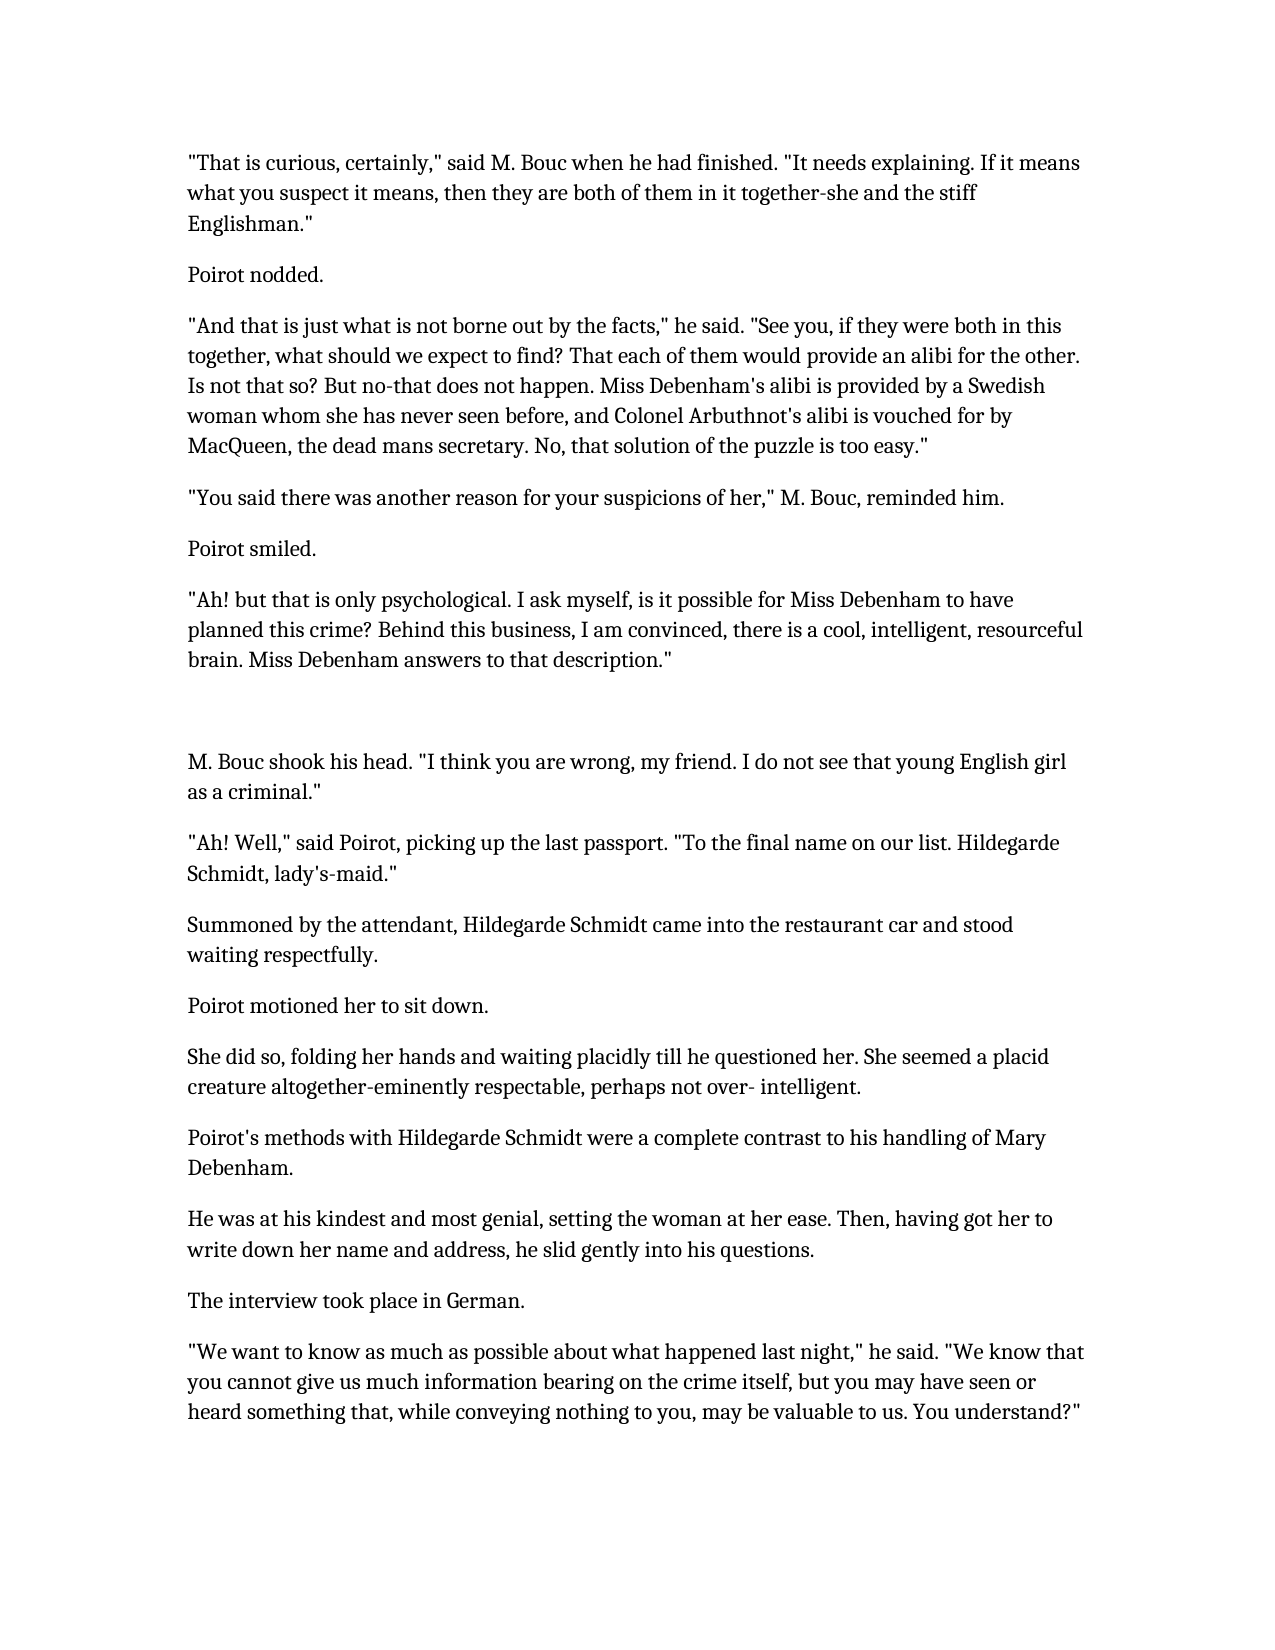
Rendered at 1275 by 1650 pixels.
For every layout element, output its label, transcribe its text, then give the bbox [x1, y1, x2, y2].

text Summoned by the attendant, Hildegarde Schmidt came into the restaurant car and stood waiting respectfully. [187, 911, 1087, 968]
text "We want to know as much as possible about what happened last night," he said. "We know that you cannot give us much information bearing on the crime itself, but you may have seen or heard something that, while conveying nothing to you, may be valuable to us. You understand?" [187, 1338, 1087, 1425]
text Poirot's methods with Hildegarde Schmidt were a complete contrast to his handling of Mary Debenham. [187, 1125, 1087, 1182]
text The interview took place in German. [187, 1287, 1087, 1314]
text She did so, folding her hands and waiting placidly till he questioned her. She seemed a placid creature altogether-eminently respectable, perhaps not over- intelligent. [187, 1044, 1087, 1100]
text He was at his kindest and most genial, setting the woman at her ease. Then, having got her to write down her name and address, he slid gently into his questions. [187, 1206, 1087, 1263]
text Poirot motioned her to sit down. [187, 993, 1087, 1019]
text Poirot smiled. [187, 535, 1087, 562]
text "You said there was another reason for your suspicions of her," M. Bouc, reminded him. [187, 484, 1087, 511]
text Poirot nodded. [187, 261, 1087, 288]
text "And that is just what is not borne out by the facts," he said. "See you, if they were both in this together, what should we expect to find? That each of them would provide an alibi for the other. Is not that so? But no-that does not happen. Miss Debenham's alibi is provided by a Swedish woman whom she has never seen before, and Colonel Arbuthnot's alibi is vouched for by MacQueen, the dead mans secretary. No, that solution of the puzzle is too easy." [187, 312, 1087, 460]
text "Ah! Well," said Poirot, picking up the last passport. "To the final name on our list. Hildegarde Schmidt, lady's-maid." [187, 830, 1087, 887]
text "Ah! but that is only psychological. I ask myself, is it possible for Miss Debenham to have planned this crime? Behind this business, I am convinced, there is a cool, intelligent, resourceful brain. Miss Debenham answers to that description." [187, 586, 1087, 673]
text "That is curious, certainly," said M. Bouc when he had finished. "It needs explaining. If it means what you suspect it means, then they are both of them in it together-she and the stiff Englishman." [187, 150, 1087, 237]
text M. Bouc shook his head. "I think you are wrong, my friend. I do not see that young English girl as a criminal." [187, 749, 1087, 806]
